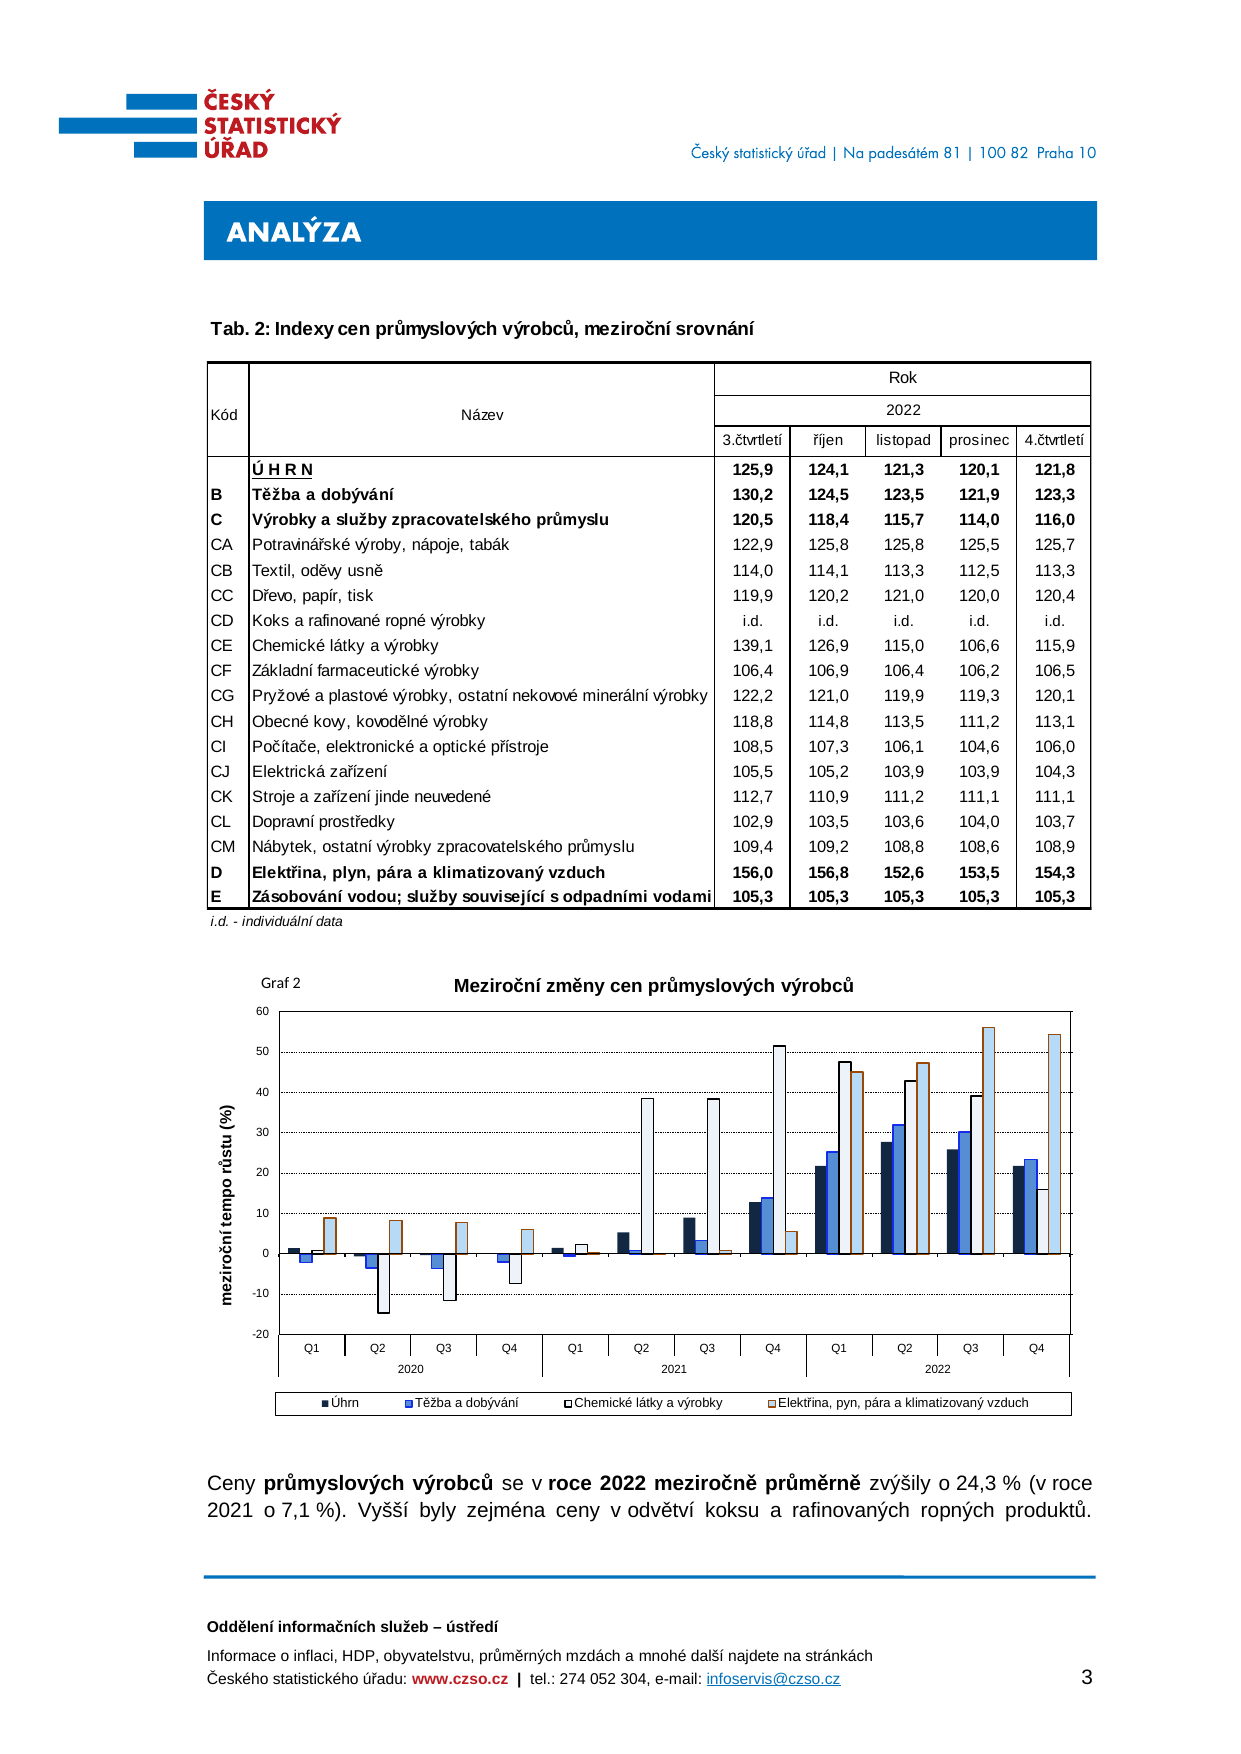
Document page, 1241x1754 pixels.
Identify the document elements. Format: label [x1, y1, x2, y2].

text [207, 1471, 1092, 1522]
